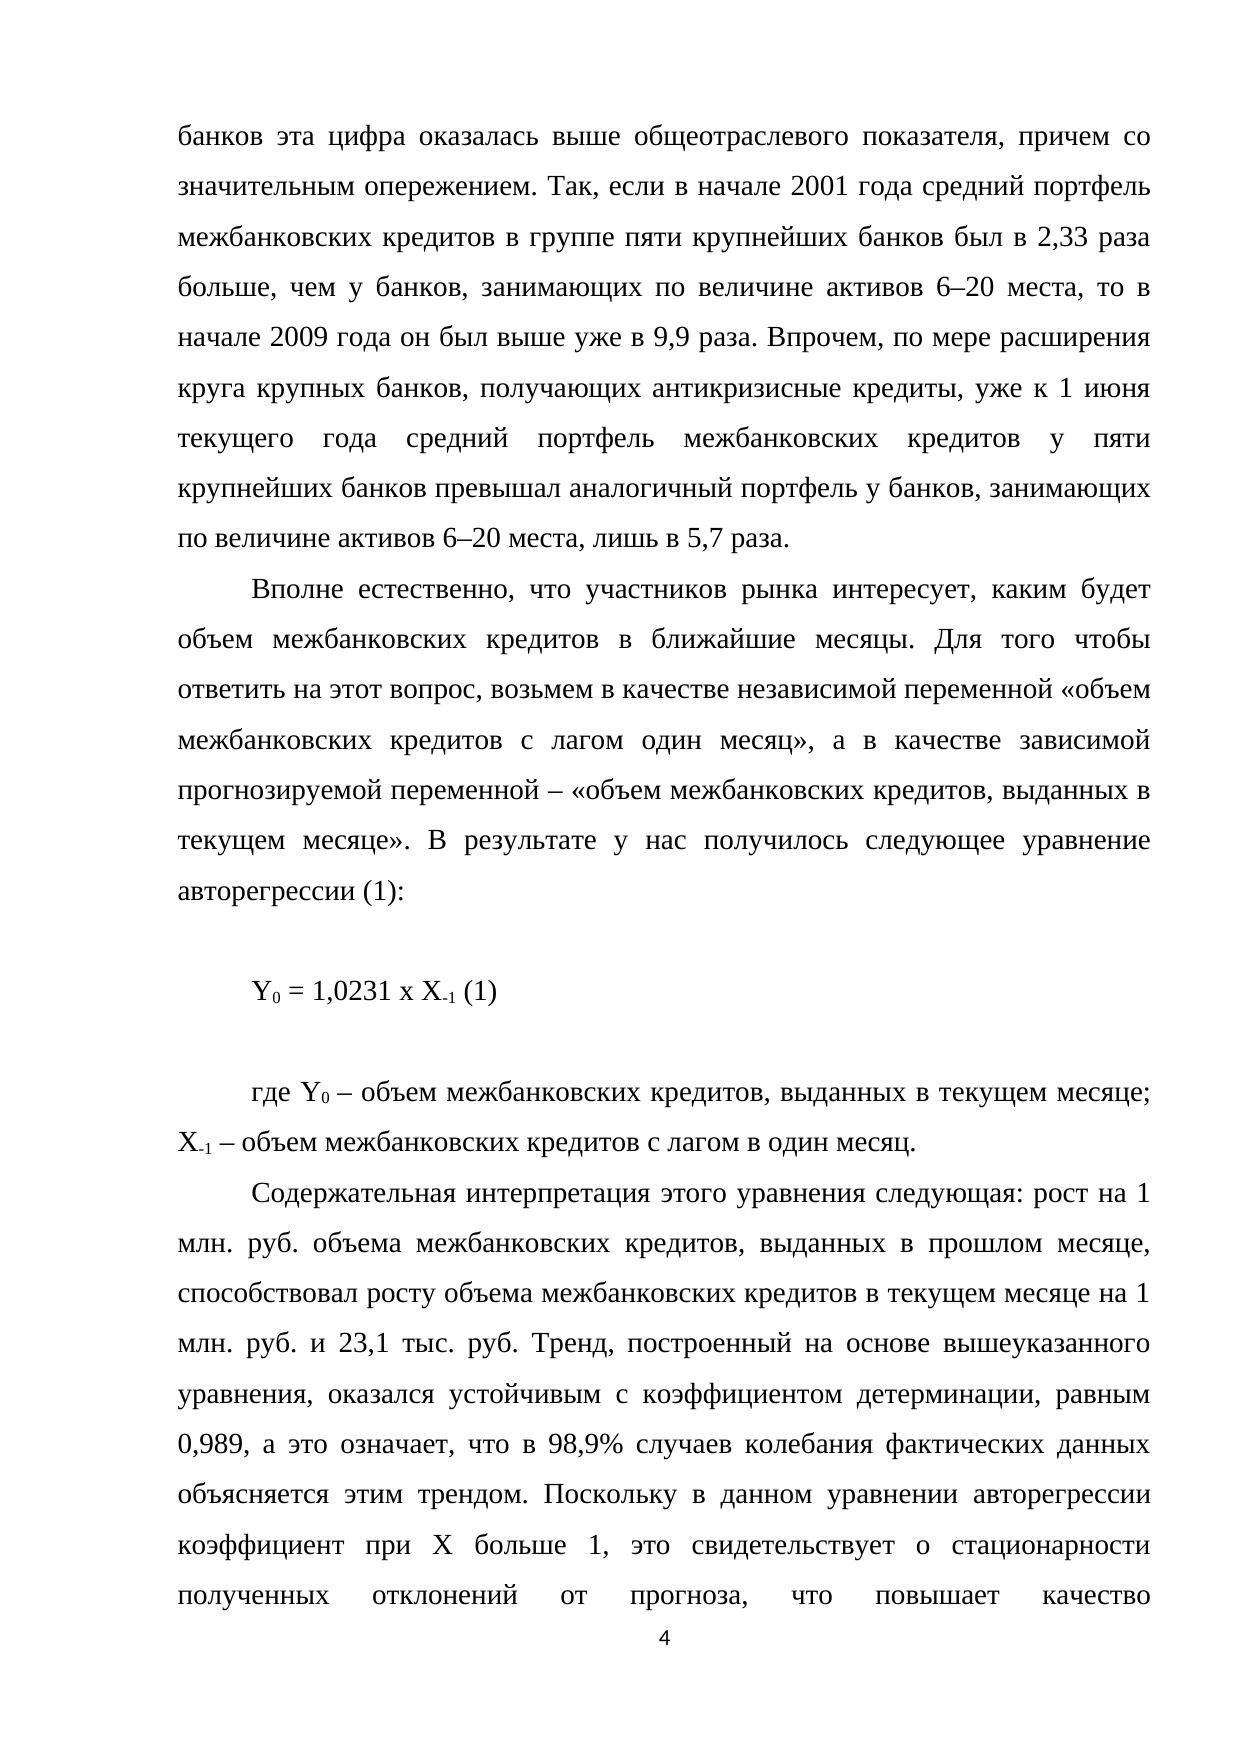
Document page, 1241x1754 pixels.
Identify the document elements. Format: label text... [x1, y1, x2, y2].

text где Y0 – объем межбанковских кредитов, выданных в текущем месяце; X-1 – объем межбанковских кредитов с лагом в один месяц. [177, 1074, 1152, 1158]
text Вполне естественно, что участников рынка интересует, каким будет объем межбанковских кредитов в ближайшие месяцы. Для того чтобы ответить на этот вопрос, возьмем в качестве независимой переменной «объем межбанковских кредитов с лагом один месяц», а в качестве зависимой прогнозируемой переменной – «объем межбанковских кредитов, выданных в текущем месяце». В результате у нас получилось следующее уравнение авторегрессии (1): [177, 571, 1152, 906]
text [177, 118, 1152, 554]
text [177, 1175, 1152, 1611]
text Y0 = 1,0231 x X-1 (1) [177, 973, 1152, 1007]
